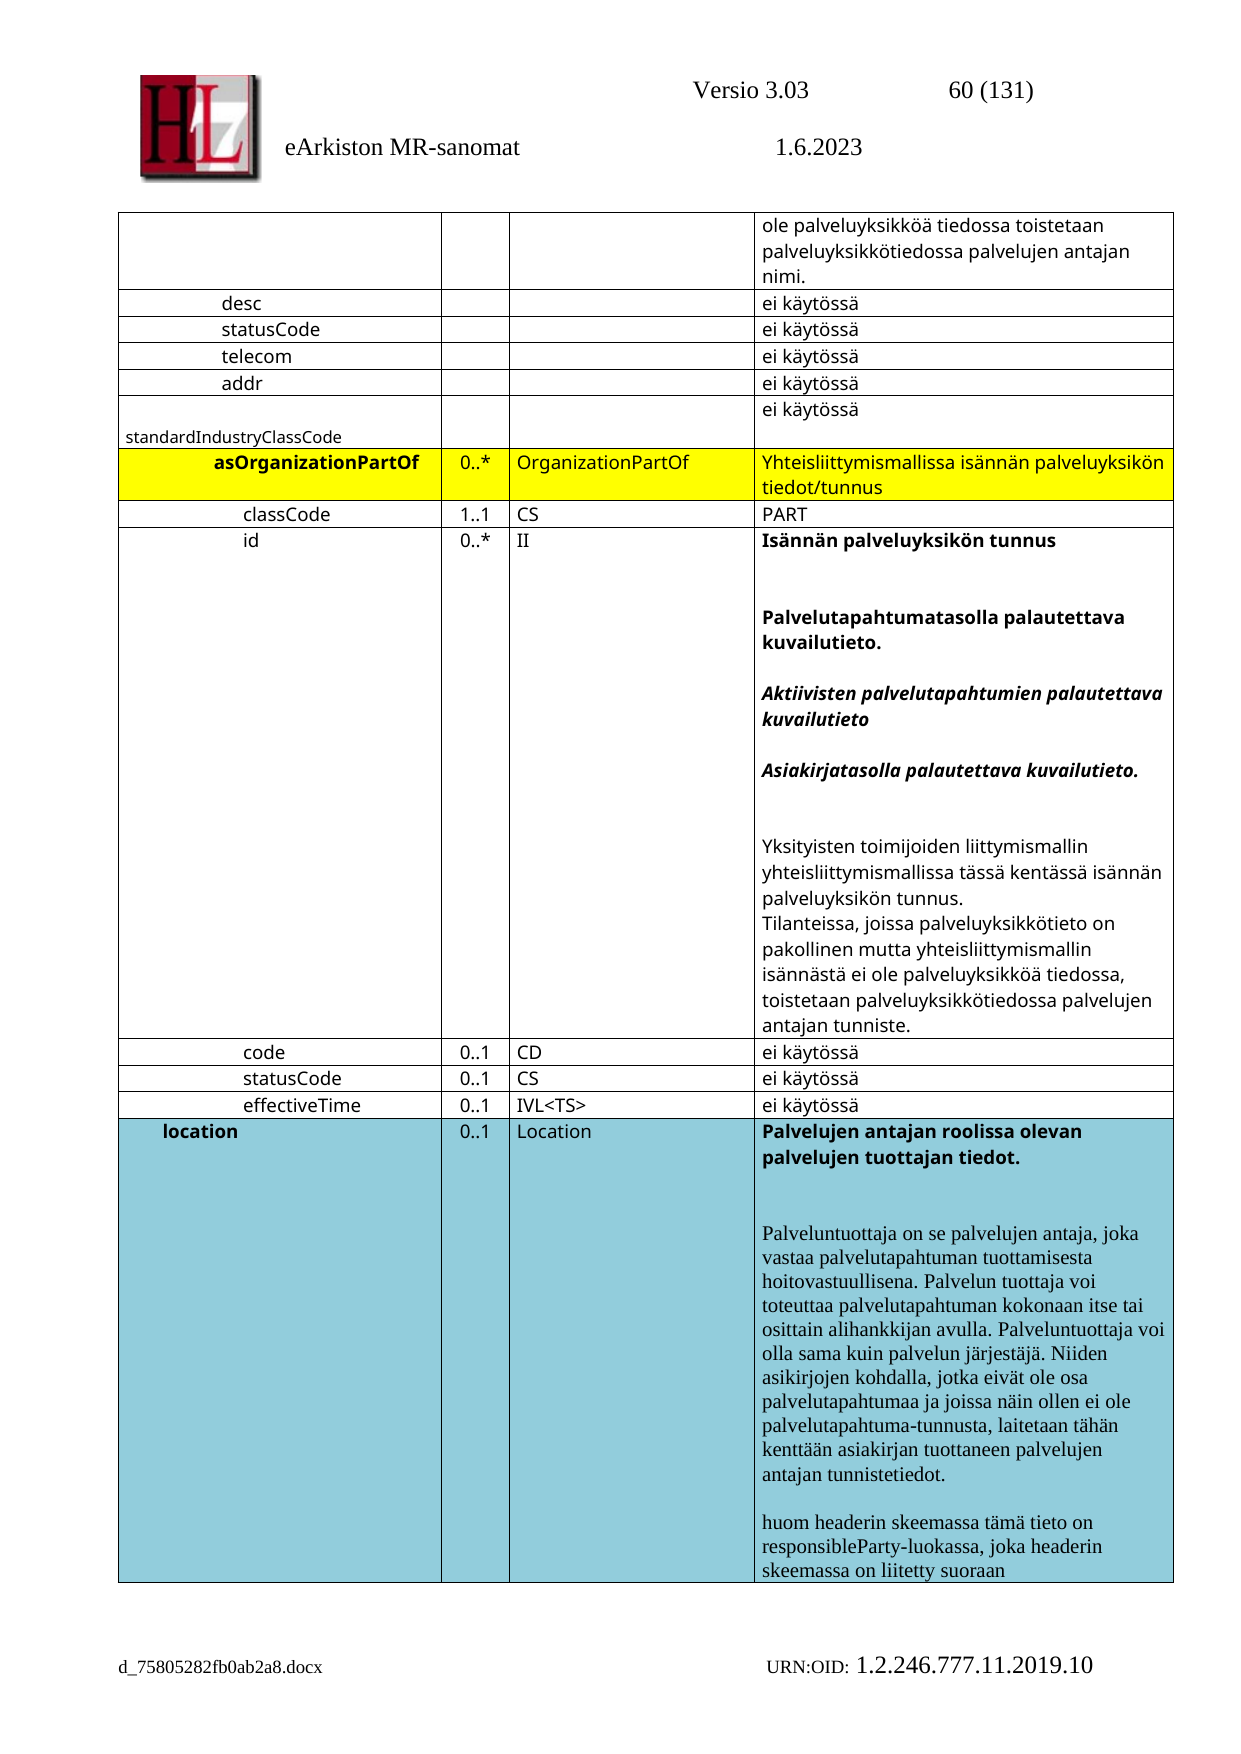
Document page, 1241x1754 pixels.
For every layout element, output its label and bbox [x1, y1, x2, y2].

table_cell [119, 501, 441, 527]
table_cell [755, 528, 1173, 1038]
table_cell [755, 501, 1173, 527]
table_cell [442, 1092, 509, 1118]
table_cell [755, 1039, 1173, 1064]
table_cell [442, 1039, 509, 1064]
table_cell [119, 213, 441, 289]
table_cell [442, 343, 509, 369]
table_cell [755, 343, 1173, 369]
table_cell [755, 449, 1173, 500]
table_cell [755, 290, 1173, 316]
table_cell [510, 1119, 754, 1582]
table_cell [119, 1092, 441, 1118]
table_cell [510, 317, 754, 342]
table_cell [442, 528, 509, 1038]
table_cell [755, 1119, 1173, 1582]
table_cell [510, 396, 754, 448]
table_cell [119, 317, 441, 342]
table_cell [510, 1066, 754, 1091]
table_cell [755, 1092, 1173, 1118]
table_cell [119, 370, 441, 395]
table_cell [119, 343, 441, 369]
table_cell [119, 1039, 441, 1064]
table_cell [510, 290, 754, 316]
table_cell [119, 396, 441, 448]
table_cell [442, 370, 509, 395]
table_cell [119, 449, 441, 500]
picture [140, 75, 263, 183]
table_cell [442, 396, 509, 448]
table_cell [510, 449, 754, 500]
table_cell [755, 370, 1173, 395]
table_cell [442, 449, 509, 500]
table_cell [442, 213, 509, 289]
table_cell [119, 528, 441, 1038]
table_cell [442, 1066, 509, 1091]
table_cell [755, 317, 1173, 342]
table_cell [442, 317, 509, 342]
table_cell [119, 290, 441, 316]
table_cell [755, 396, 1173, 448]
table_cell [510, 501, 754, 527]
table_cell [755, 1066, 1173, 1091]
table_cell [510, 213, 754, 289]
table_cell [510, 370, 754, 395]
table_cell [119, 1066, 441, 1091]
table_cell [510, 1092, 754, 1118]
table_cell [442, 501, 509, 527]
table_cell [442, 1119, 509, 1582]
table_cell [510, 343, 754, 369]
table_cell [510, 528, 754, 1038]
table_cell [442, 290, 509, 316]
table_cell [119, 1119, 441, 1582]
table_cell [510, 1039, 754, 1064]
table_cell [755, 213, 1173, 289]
